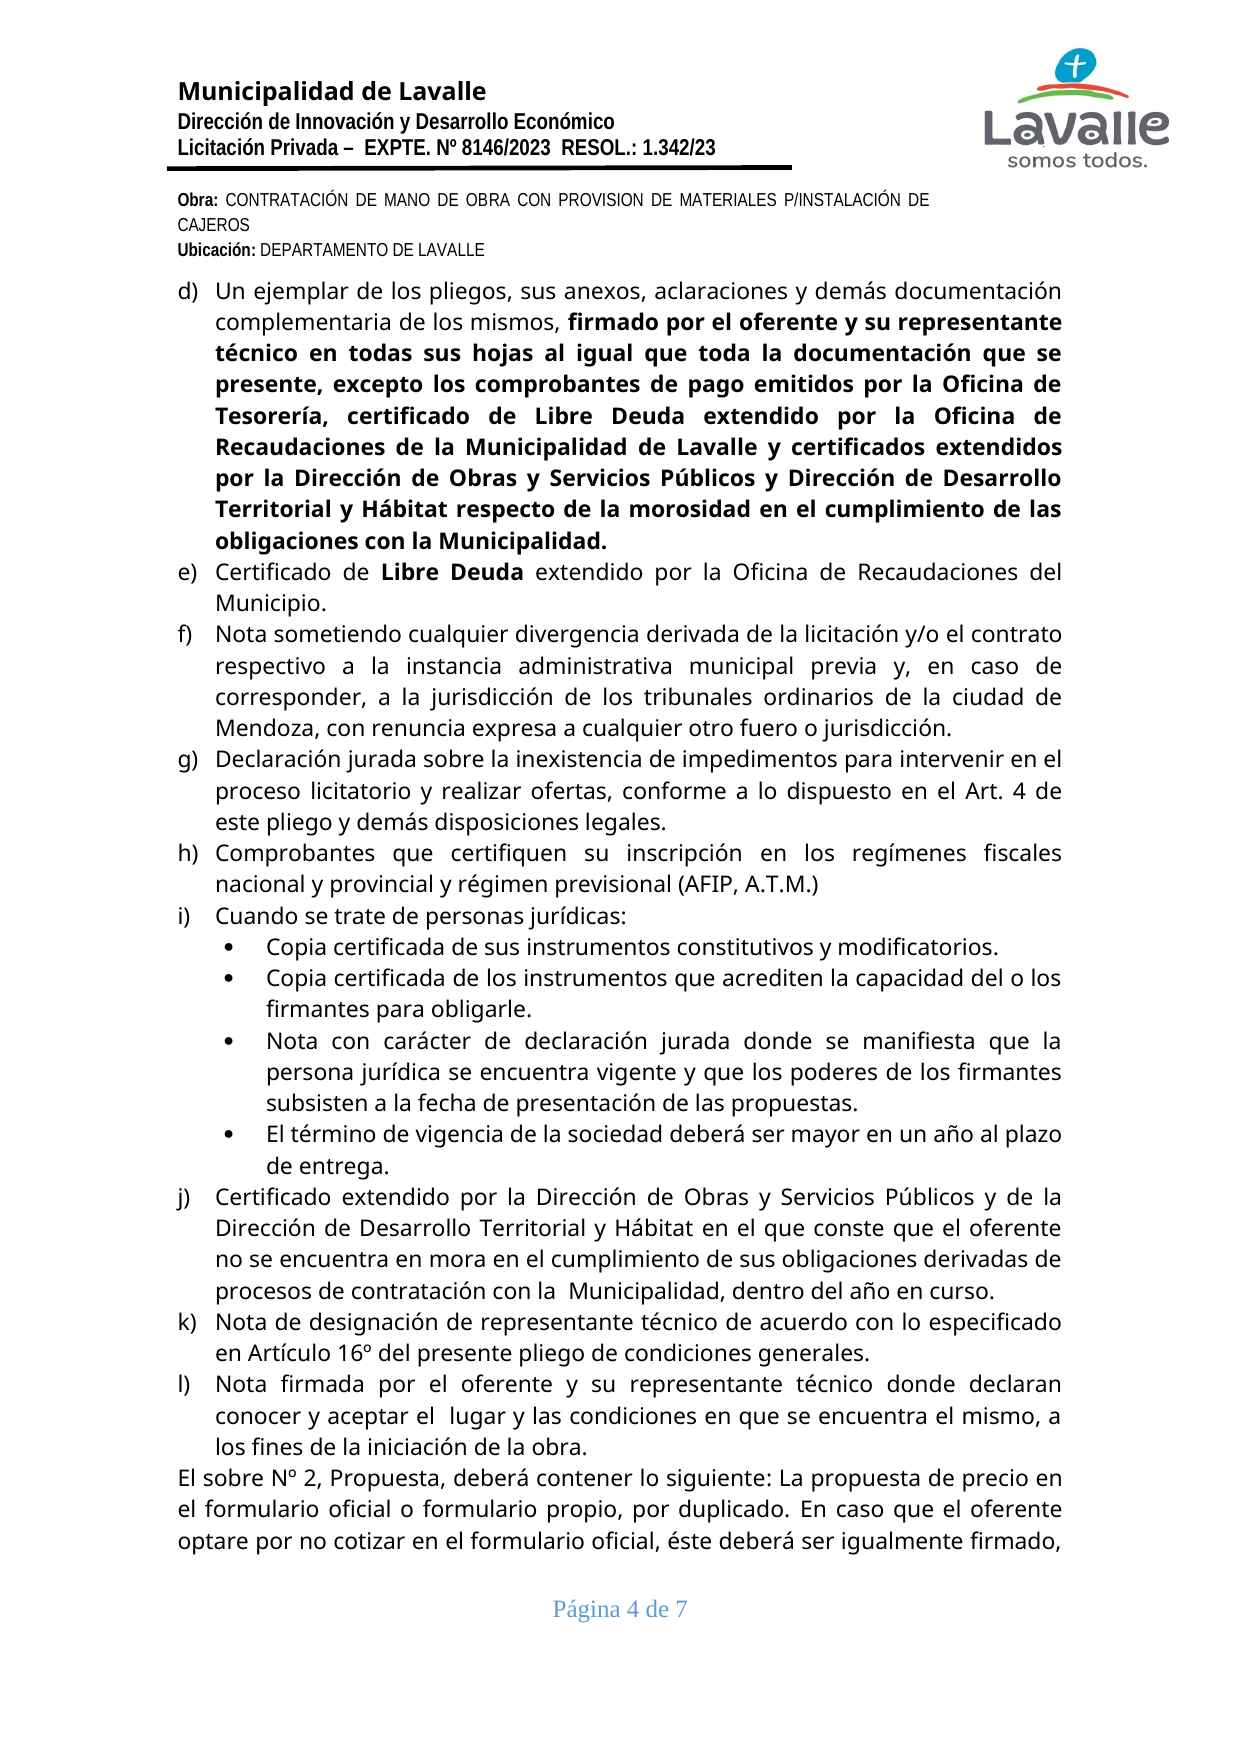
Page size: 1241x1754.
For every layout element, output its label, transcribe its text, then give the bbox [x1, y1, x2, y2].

picture [973, 39, 1186, 180]
list Nota con carácter de declaración jurada donde se manifiesta que la persona jurídica se encuentra vigente y que los poderes de los firmantes subsisten a la fecha de presentación de las propuestas. [224, 1025, 1063, 1118]
list Un ejemplar de los pliegos, sus anexos, aclaraciones y demás documentación complementaria de los mismos, firmado por el oferente y su representante técnico en todas sus hojas al igual que toda la documentación que se presente, excepto los comprobantes de pago emitidos por la Oficina de Tesorería, certificado de Libre Deuda extendido por la Oficina de Recaudaciones de la Municipalidad de Lavalle y certificados extendidos por la Dirección de Obras y Servicios Públicos y Dirección de Desarrollo Territorial y Hábitat respecto de la morosidad en el cumplimiento de las obligaciones con la Municipalidad. [177, 275, 1063, 556]
list Nota firmada por el oferente y su representante técnico donde declaran conocer y aceptar el lugar y las condiciones en que se encuentra el mismo, a los fines de la iniciación de la obra. [177, 1368, 1063, 1462]
list Certificado extendido por la Dirección de Obras y Servicios Públicos y de la Dirección de Desarrollo Territorial y Hábitat en el que conste que el oferente no se encuentra en mora en el cumplimiento de sus obligaciones derivadas de procesos de contratación con la Municipalidad, dentro del año en curso. [177, 1181, 1063, 1306]
list Cuando se trate de personas jurídicas: [177, 900, 1063, 931]
list Copia certificada de sus instrumentos constitutivos y modificatorios. [224, 931, 1063, 962]
list Declaración jurada sobre la inexistencia de impedimentos para intervenir en el proceso licitatorio y realizar ofertas, conforme a lo dispuesto en el Art. 4 de este pliego y demás disposiciones legales. [177, 743, 1063, 837]
list Nota de designación de representante técnico de acuerdo con lo especificado en Artículo 16º del presente pliego de condiciones generales. [177, 1306, 1063, 1368]
list Certificado de Libre Deuda extendido por de Recaudaciones del Municipio. [177, 556, 1063, 618]
list Comprobantes que certifiquen su inscripción en los regímenes fiscales nacional y provincial y régimen previsional (AFIP, A.T.M.) [177, 837, 1063, 900]
list Nota sometiendo cualquier divergencia derivada de la licitación y/o el contrato respectivo a la instancia administrativa municipal previa y, en caso de corresponder, a la jurisdicción de los tribunales ordinarios de la ciudad de Mendoza, con renuncia expresa a cualquier otro fuero o jurisdicción. [177, 618, 1063, 743]
list Copia certificada de los instrumentos que acrediten la capacidad del o los firmantes para obligarle. [224, 962, 1063, 1025]
list El término de vigencia de la sociedad deberá ser mayor en un año al plazo de entrega. [224, 1118, 1063, 1181]
